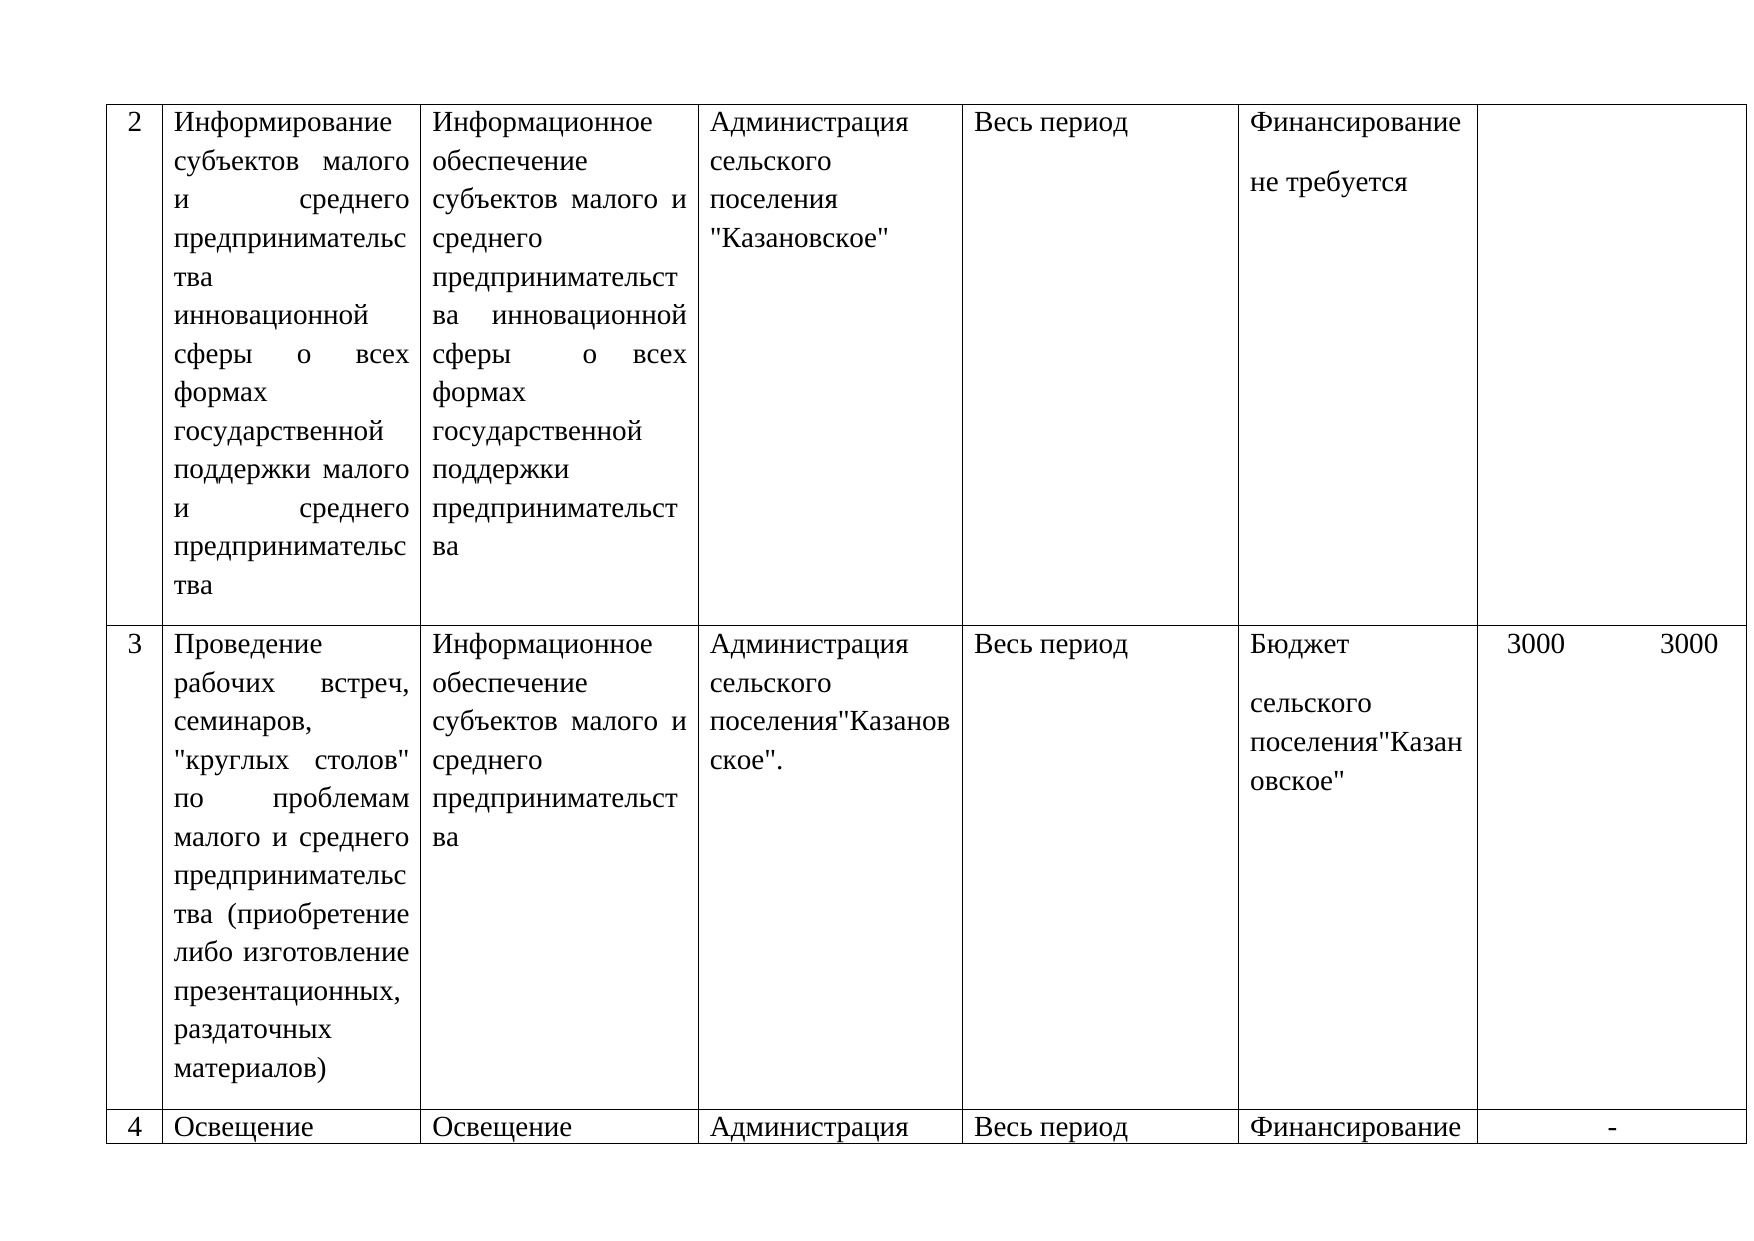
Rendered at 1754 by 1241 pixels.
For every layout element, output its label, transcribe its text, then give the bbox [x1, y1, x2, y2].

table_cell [1239, 1110, 1477, 1143]
table_cell [1478, 105, 1746, 625]
table_cell Весь период [963, 105, 1238, 625]
table_cell Информационное обеспечение субъектов малого и среднего предпринимательства [421, 626, 698, 1108]
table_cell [163, 1110, 420, 1143]
table_cell Информационное обеспечение субъектов малого и среднего предпринимательства инновационной сферы о всех формах государственной поддержки предпринимательства [421, 105, 698, 625]
table_cell 3 [107, 626, 162, 1108]
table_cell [421, 1110, 698, 1143]
table_cell 3000 3000 [1478, 626, 1746, 1108]
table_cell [963, 1110, 1238, 1143]
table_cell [699, 105, 962, 625]
table_cell - [1478, 1110, 1746, 1143]
table_cell Информирование субъектов малого и среднего предпринимательства инновационной сферы о всех формах государственной поддержки малого и среднего предпринимательства [163, 105, 420, 625]
table_cell 2 [107, 105, 162, 625]
table_cell 4 [107, 1110, 162, 1143]
table_cell Бюджет сельского поселения"Казановское" [1239, 626, 1477, 1108]
table_cell Весь период [963, 626, 1238, 1108]
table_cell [1239, 105, 1477, 625]
table_cell Администрация сельского поселения"Казановское". [699, 626, 962, 1108]
table_cell Проведение рабочих встреч, семинаров, "круглых столов" по проблемам малого и среднего предпринимательства (приобретение либо изготовление презентационных, раздаточных материалов) [163, 626, 420, 1108]
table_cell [699, 1110, 962, 1143]
